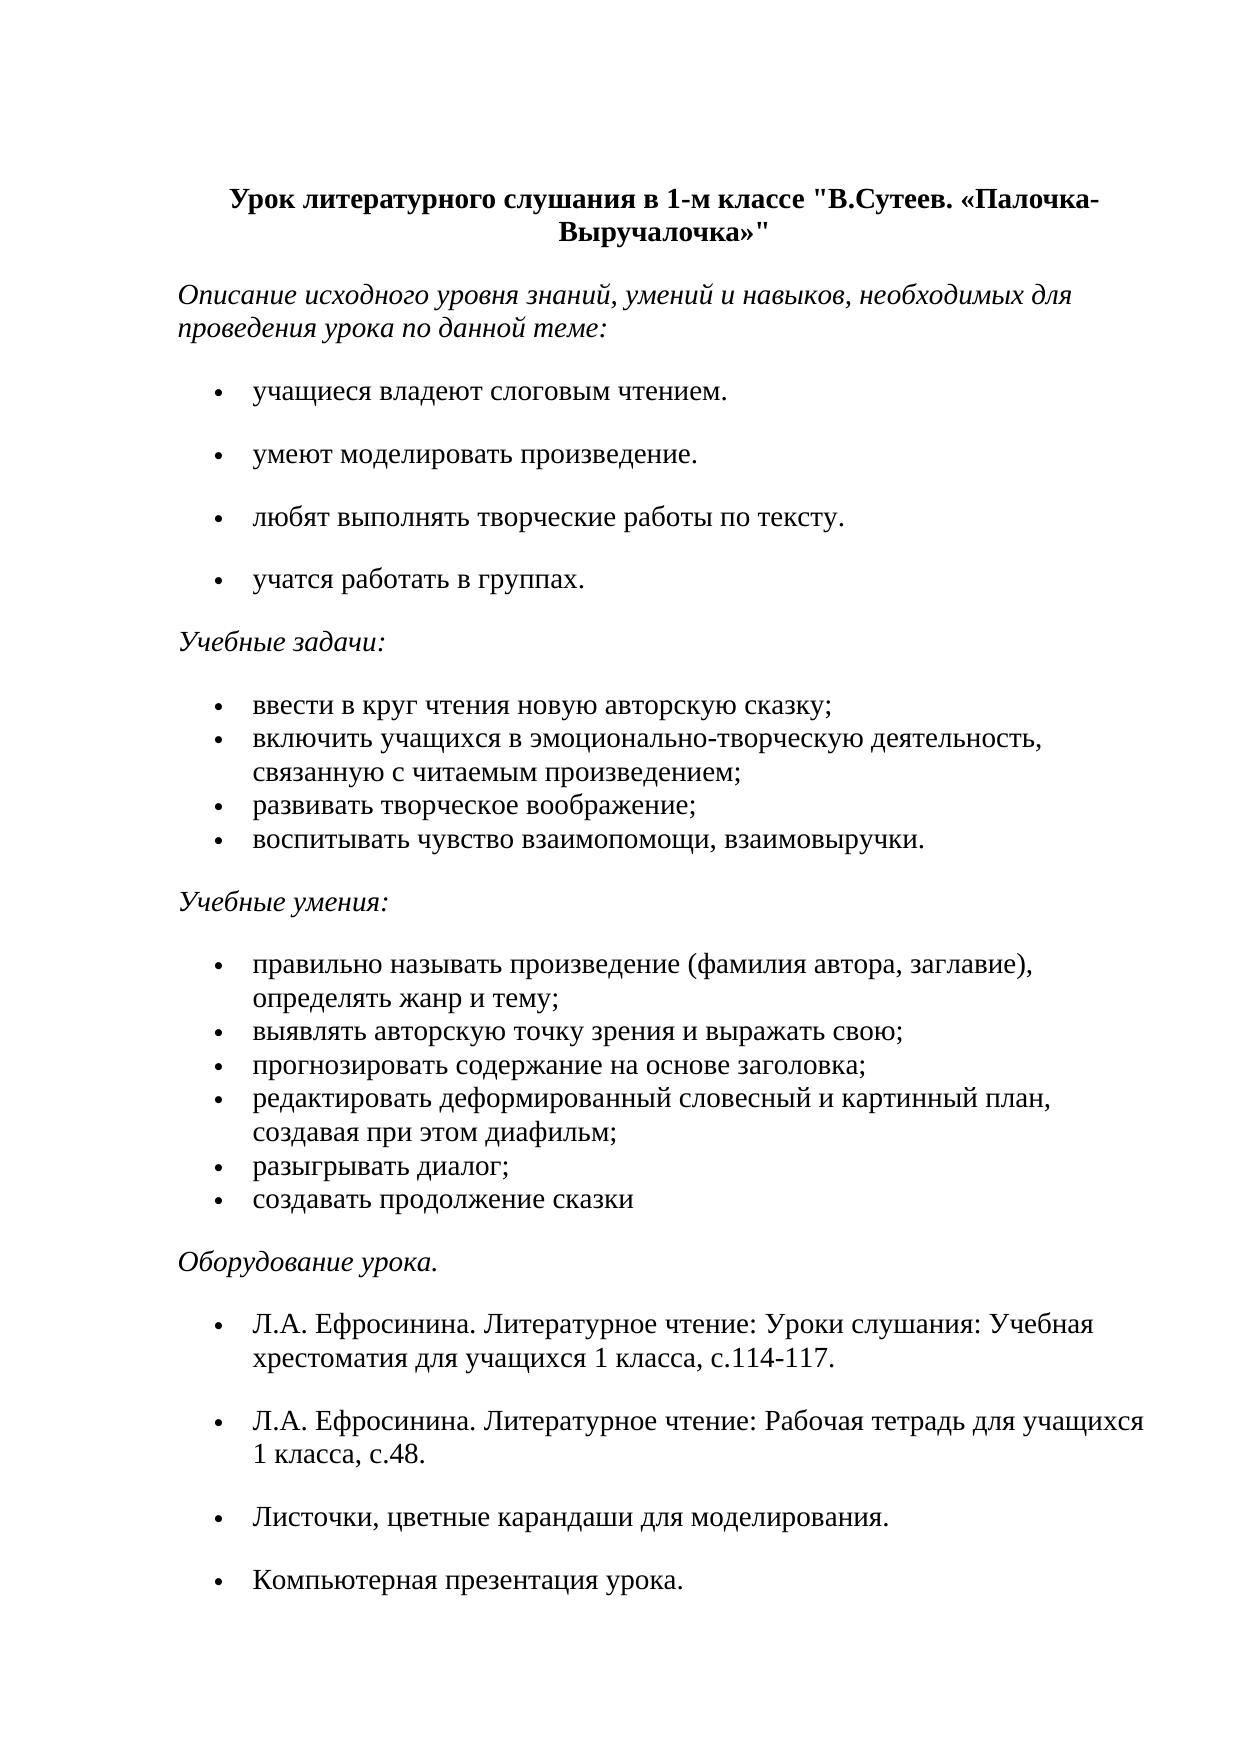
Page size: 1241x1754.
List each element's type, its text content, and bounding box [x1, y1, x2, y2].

list разыгрывать диалог; [215, 1148, 1152, 1181]
text Урок литературного слушания в 1-м классе "В.Сутеев. «Палочка-Выручалочка»" [177, 181, 1152, 248]
text Оборудование урока. [177, 1244, 1152, 1277]
list учатся работать в группах. [215, 561, 1152, 595]
list создавать продолжение сказки [215, 1181, 1152, 1215]
list воспитывать чувство взаимопомощи, взаимовыручки. [215, 821, 1152, 854]
list правильно называть произведение (фамилия автора, заглавие), определять жанр и тему; [215, 946, 1152, 1013]
list Листочки, цветные карандаши для моделирования. [215, 1499, 1152, 1533]
list редактировать деформированный словесный и картинный план, создавая при этом диафильм; [215, 1081, 1152, 1148]
list выявлять авторскую точку зрения и выражать свою; [215, 1013, 1152, 1047]
text Учебные умения: [177, 884, 1152, 917]
list развивать творческое воображение; [215, 787, 1152, 821]
list Компьютерная презентация урока. [215, 1562, 1152, 1595]
list ввести в круг чтения новую авторскую сказку; [215, 687, 1152, 720]
list Л.А. Ефросинина. Литературное чтение: Уроки слушания: Учебная хрестоматия для учащихся 1 класса, с.114-117. [215, 1307, 1152, 1374]
text Описание исходного уровня знаний, умений и навыков, необходимых для проведения урока по данной теме: [177, 277, 1152, 344]
list любят выполнять творческие работы по тексту. [215, 499, 1152, 532]
list умеют моделировать произведение. [215, 436, 1152, 469]
list включить учащихся в эмоционально-творческую деятельность, связанную с читаемым произведением; [215, 720, 1152, 787]
list Л.А. Ефросинина. Литературное чтение: Рабочая тетрадь для учащихся 1 класса, с.48. [215, 1403, 1152, 1470]
text Учебные задачи: [177, 624, 1152, 658]
list прогнозировать содержание на основе заголовка; [215, 1047, 1152, 1081]
list учащиеся владеют слоговым чтением. [215, 373, 1152, 407]
